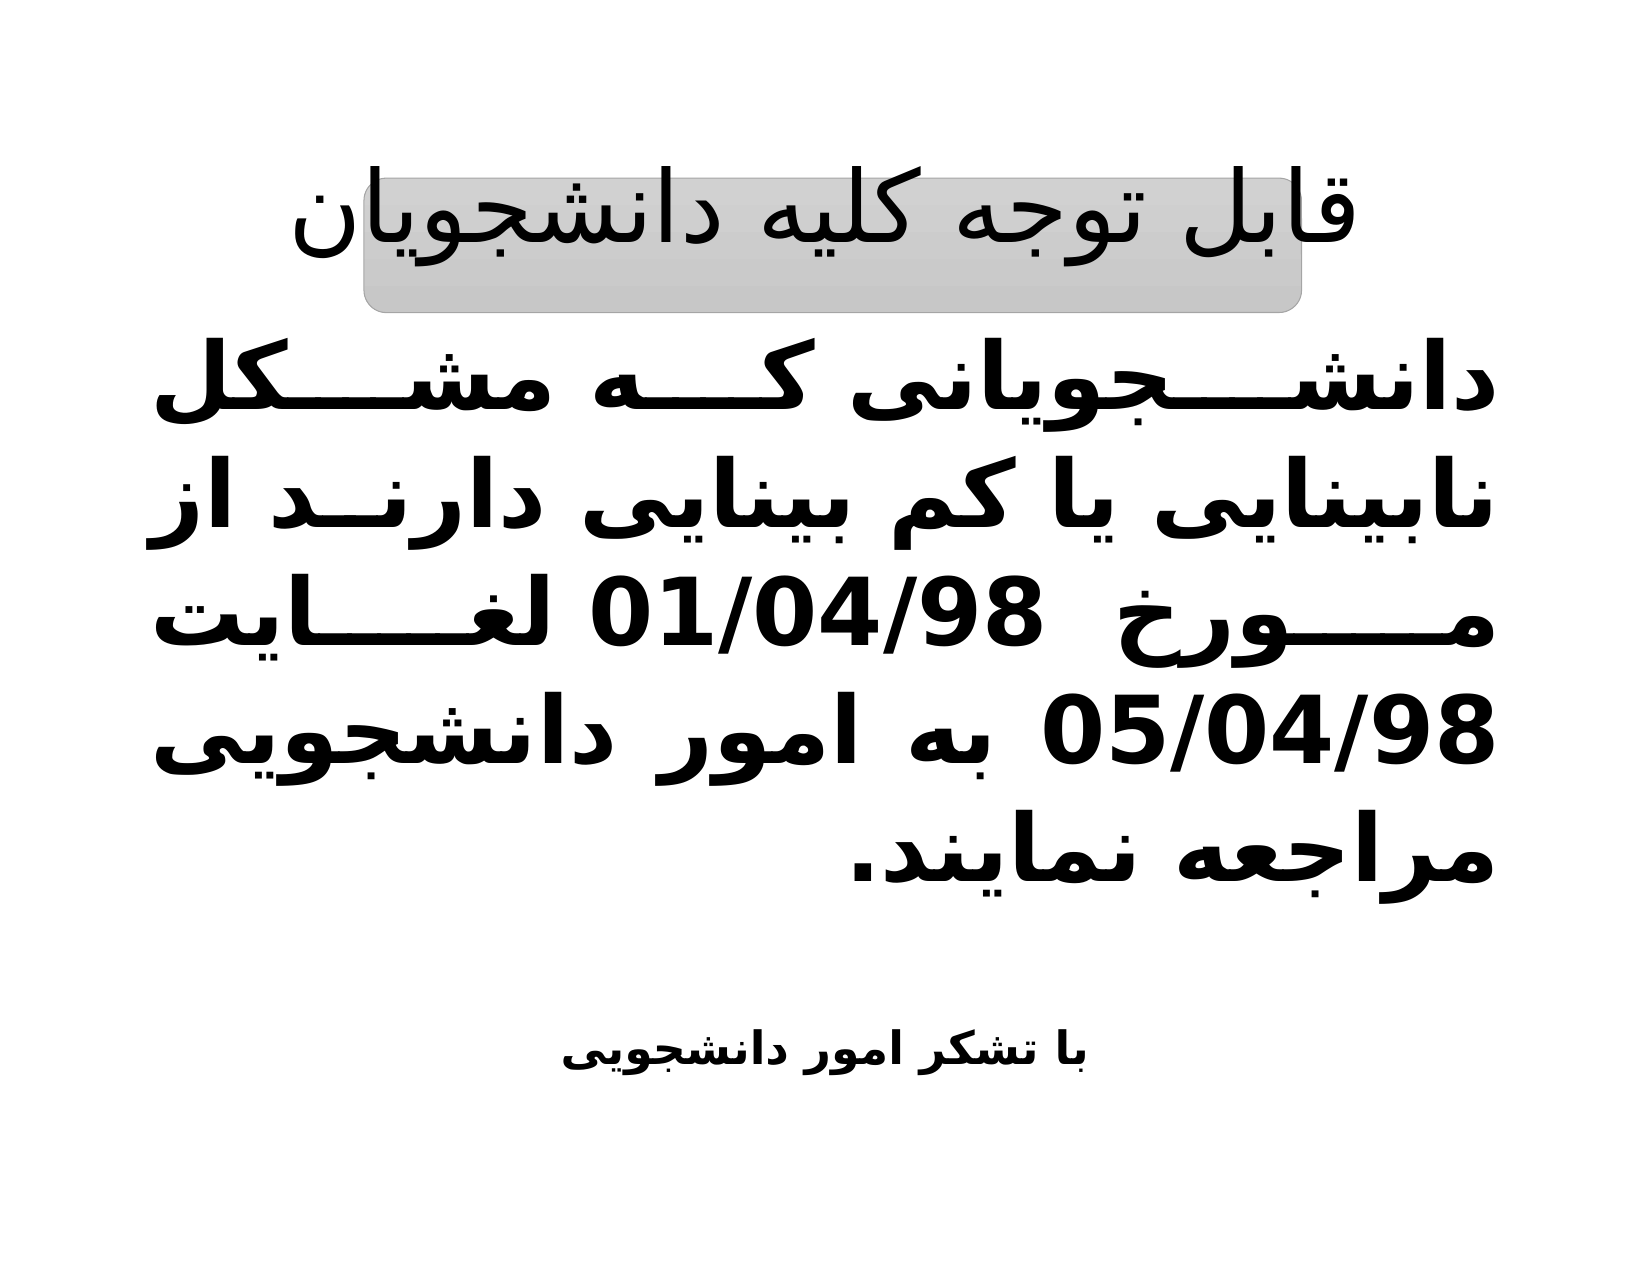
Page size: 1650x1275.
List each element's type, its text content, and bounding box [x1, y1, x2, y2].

text با تشکر امور دانشجویی [150, 1022, 1500, 1075]
text دانشجویانی که مشکل نابینایی یا کم بینایی دارند از مورخ 01/04/98 لغایت 05/04/98 به امور دانشجویی مراجعه نمایند. [150, 323, 1500, 903]
text قابل توجه کلیه دانشجویان [150, 150, 1500, 266]
